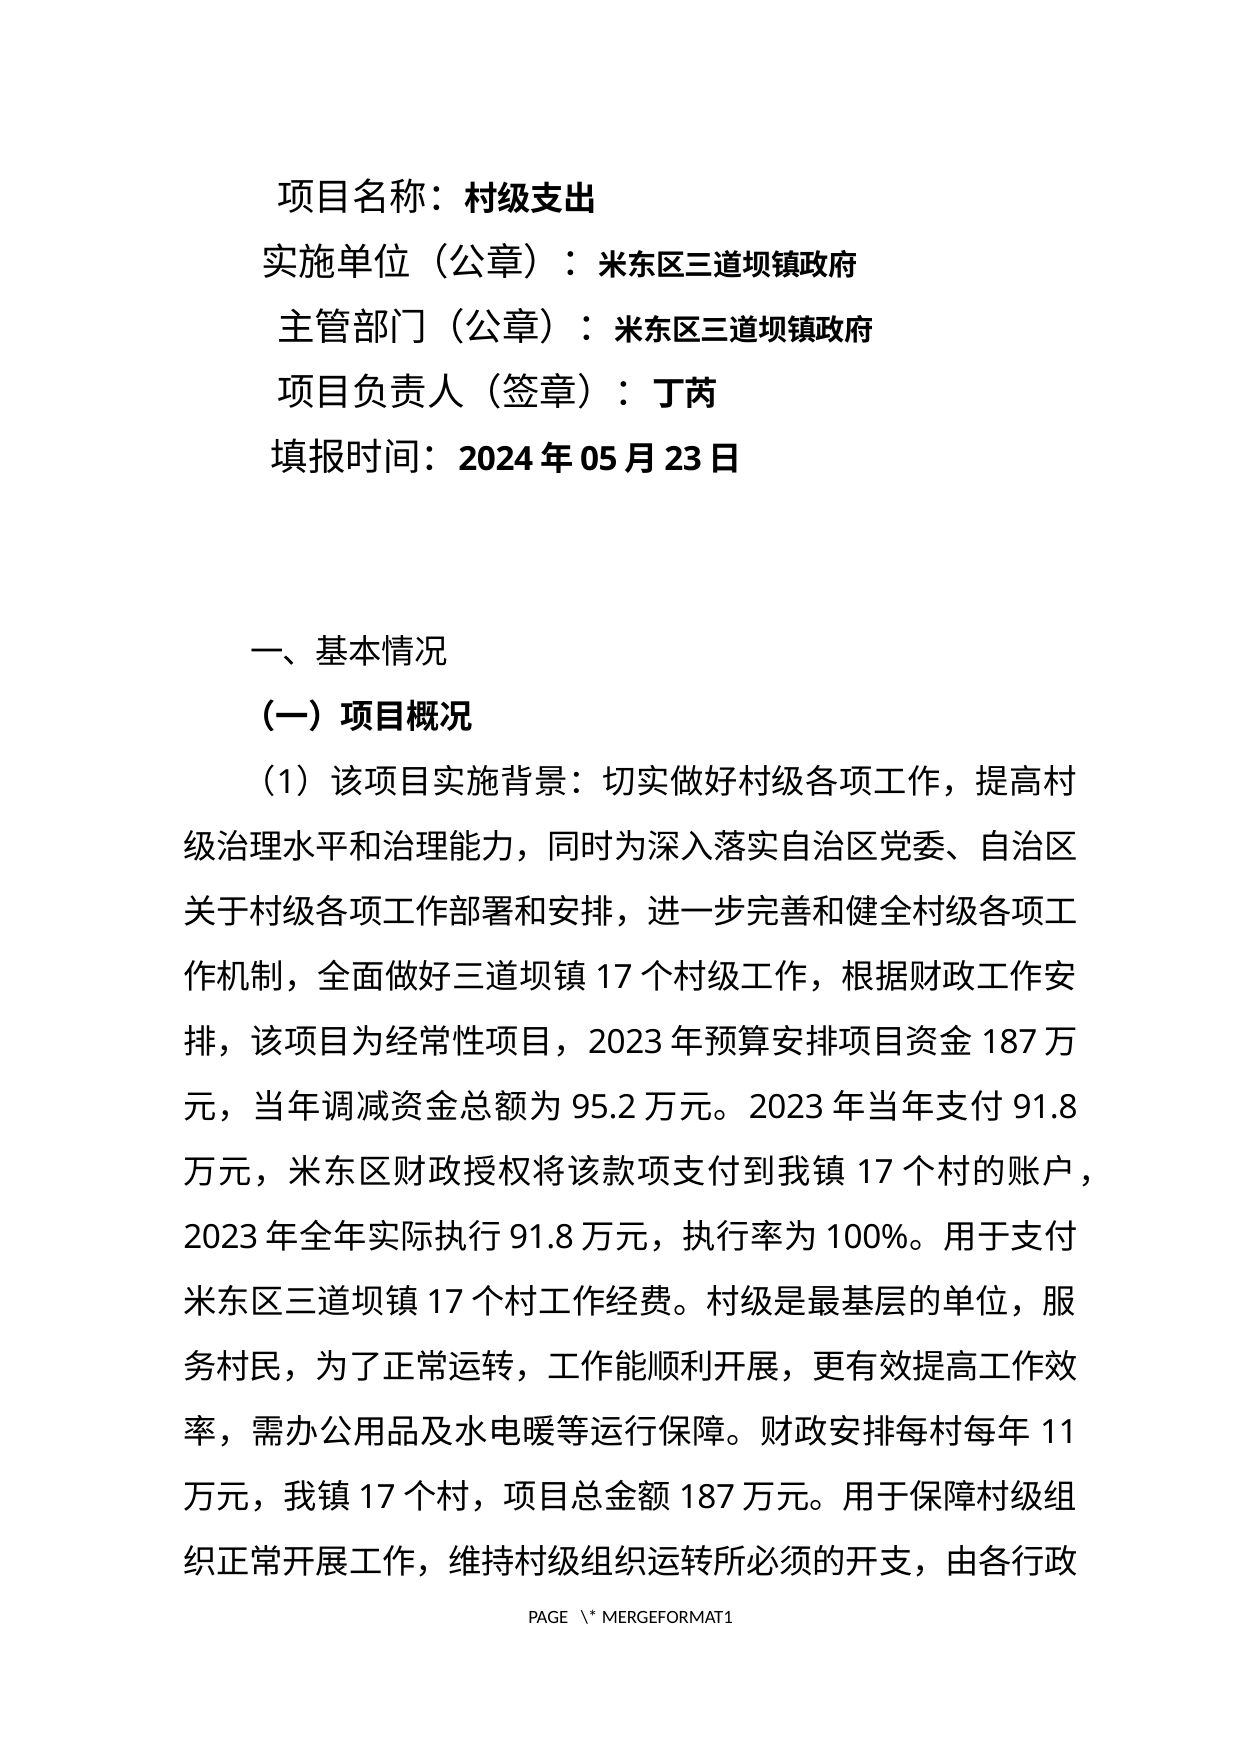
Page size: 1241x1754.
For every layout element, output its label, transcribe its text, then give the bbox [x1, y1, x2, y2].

text 填报时间：2024年05月23日 [211, 422, 1078, 487]
text 实施单位（公章）：米东区三道坝镇政府 [183, 227, 1078, 292]
text 项目名称：村级支出 [183, 162, 1078, 227]
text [183, 747, 1078, 1592]
text 项目负责人（签章）：丁芮 [183, 357, 1078, 422]
text 主管部门（公章）：米东区三道坝镇政府 [183, 292, 1078, 357]
text （一）项目概况 [183, 682, 1078, 747]
text 一、基本情况 [183, 617, 1078, 682]
